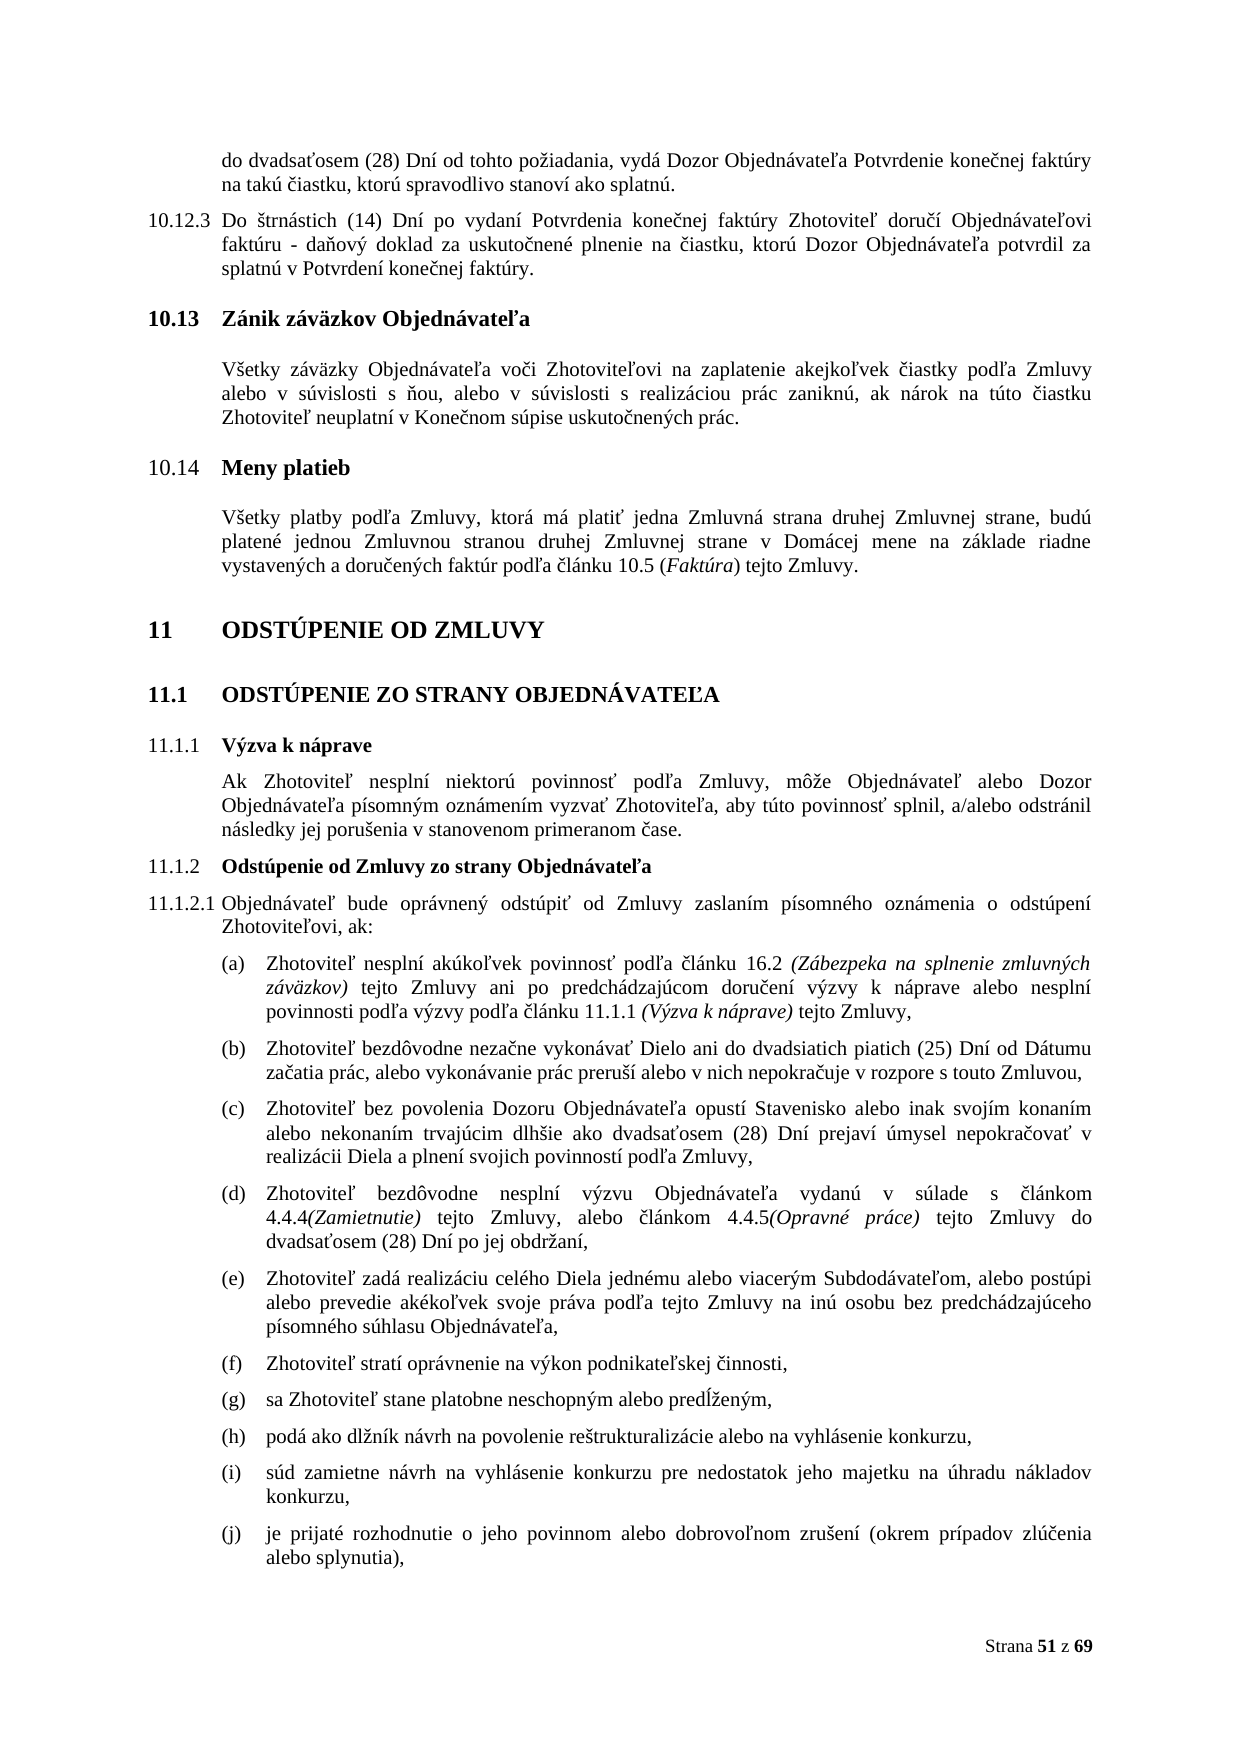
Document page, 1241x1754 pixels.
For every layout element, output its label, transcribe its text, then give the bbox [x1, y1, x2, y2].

list Do štrnástich (14) Dní po vydaní Potvrdenia konečnej faktúry Zhotoviteľ doručí Objednávateľovi faktúru - daňový doklad za uskutočnené plnenie na čiastku, ktorú Dozor Objednávateľa potvrdil za splatnú v Potvrdení konečnej faktúry. [148, 208, 1093, 280]
list ODSTÚPENIE ZO STRANY OBJEDNÁVATEĽA [148, 681, 1093, 708]
list súd zamietne návrh na vyhlásenie konkurzu pre nedostatok jeho majetku na úhradu nákladov konkurzu, [221, 1460, 1093, 1508]
text Ak Zhotoviteľ nesplní niektorú povinnosť podľa Zmluvy, môže Objednávateľ alebo Dozor Objednávateľa písomným oznámením vyzvať Zhotoviteľa, aby túto povinnosť splnil, a/alebo odstránil následky jej porušenia v stanovenom primeranom čase. [221, 769, 1093, 841]
list Výzva k náprave [148, 733, 1093, 757]
list Zhotoviteľ bez povolenia Dozoru Objednávateľa opustí Stavenisko alebo inak svojím konaním alebo nekonaním trvajúcim dlhšie ako dvadsaťosem (28) Dní prejaví úmysel nepokračovať v realizácii Diela a plnení svojich povinností podľa Zmluvy, [221, 1096, 1093, 1168]
list podá ako dlžník návrh na povolenie reštrukturalizácie alebo na vyhlásenie konkurzu, [221, 1423, 1093, 1448]
list Zhotoviteľ stratí oprávnenie na výkon podnikateľskej činnosti, [221, 1350, 1093, 1374]
list Odstúpenie od Zmluvy zo strany Objednávateľa [148, 854, 1093, 878]
list Zánik záväzkov Objednávateľa [148, 305, 1093, 332]
list je prijaté rozhodnutie o jeho povinnom alebo dobrovoľnom zrušení (okrem prípadov zlúčenia alebo splynutia), [221, 1521, 1093, 1569]
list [148, 148, 1093, 196]
text Všetky platby podľa Zmluvy, ktorá má platiť jedna Zmluvná strana druhej Zmluvnej strane, budú platené jednou Zmluvnou stranou druhej Zmluvnej strane v Domácej mene na základe riadne vystavených a doručených faktúr podľa článku 10.5 (Faktúra) tejto Zmluvy. [221, 505, 1093, 577]
list Zhotoviteľ nesplní akúkoľvek povinnosť podľa článku 16.2 (Zábezpeka na splnenie zmluvných záväzkov) tejto Zmluvy ani po predchádzajúcom doručení výzvy k náprave alebo nesplní povinnosti podľa výzvy podľa článku 11.1.1 (Výzva k náprave) tejto Zmluvy, [221, 951, 1093, 1023]
list Zhotoviteľ zadá realizáciu celého Diela jednému alebo viacerým Subdodávateľom, alebo postúpi alebo prevedie akékoľvek svoje práva podľa tejto Zmluvy na inú osobu bez predchádzajúceho písomného súhlasu Objednávateľa, [221, 1266, 1093, 1338]
list Objednávateľ bude oprávnený odstúpiť od Zmluvy zaslaním písomného oznámenia o odstúpení Zhotoviteľovi, ak: [148, 890, 1093, 938]
list Meny platieb [148, 454, 1093, 480]
list Zhotoviteľ bezdôvodne nezačne vykonávať Dielo ani do dvadsiatich piatich (25) Dní od Dátumu začatia prác, alebo vykonávanie prác preruší alebo v nich nepokračuje v rozpore s touto Zmluvou, [221, 1036, 1093, 1084]
list ODSTÚPENIE OD ZMLUVY [148, 615, 1093, 644]
list Zhotoviteľ bezdôvodne nesplní výzvu Objednávateľa vydanú v súlade s článkom 4.4.4(Zamietnutie) tejto Zmluvy, alebo článkom 4.4.5(Opravné práce) tejto Zmluvy do dvadsaťosem (28) Dní po jej obdržaní, [221, 1181, 1093, 1253]
list sa Zhotoviteľ stane platobne neschopným alebo predĺženým, [221, 1387, 1093, 1411]
text Všetky záväzky Objednávateľa voči Zhotoviteľovi na zaplatenie akejkoľvek čiastky podľa Zmluvy alebo v súvislosti s ňou, alebo v súvislosti s realizáciou prác zaniknú, ak nárok na túto čiastku Zhotoviteľ neuplatní v Konečnom súpise uskutočnených prác. [221, 357, 1093, 429]
